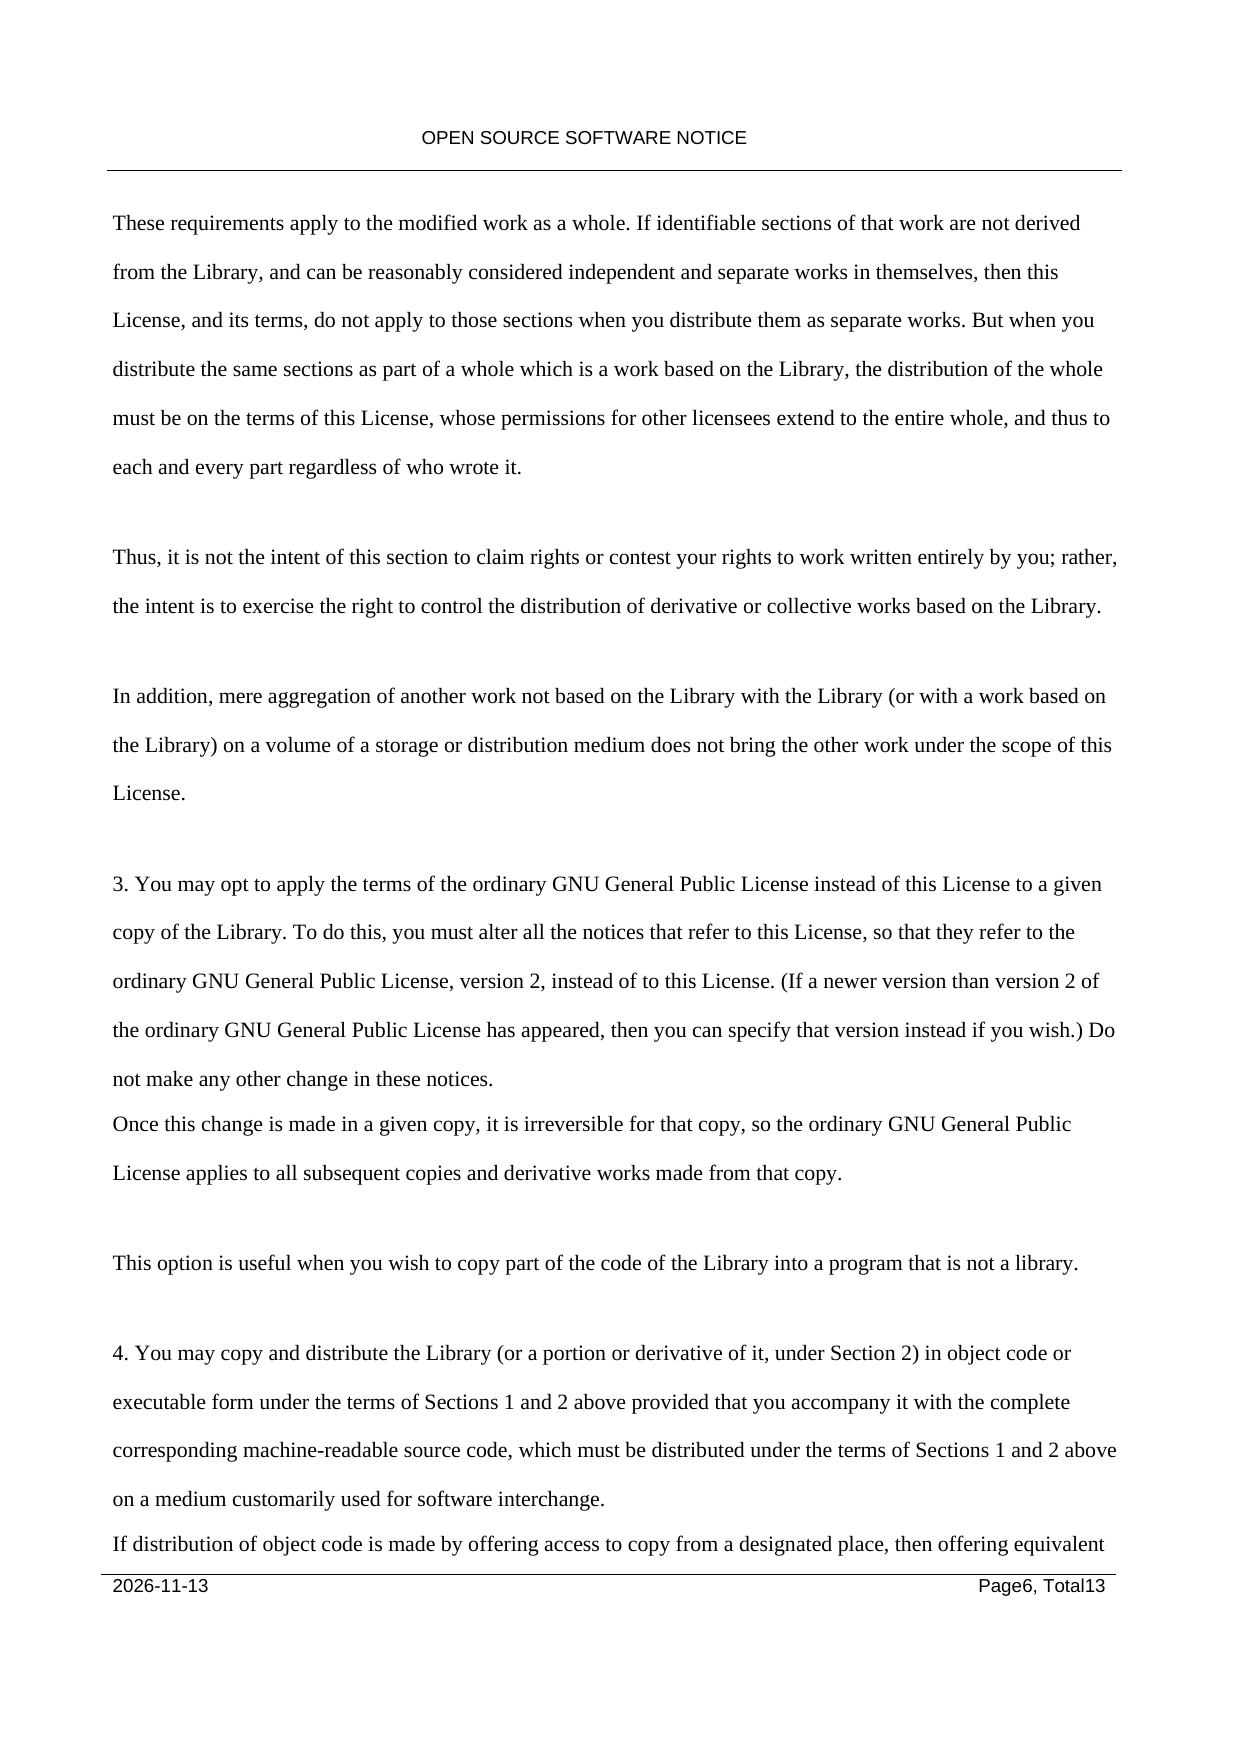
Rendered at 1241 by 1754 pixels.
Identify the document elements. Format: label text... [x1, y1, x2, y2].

text In addition, mere aggregation of another work not based on the Library with the Library (or with a work based on the Library) on a volume of a storage or distribution medium does not bring the other work under the scope of this License. [112, 679, 1128, 809]
text 4. You may copy and distribute the Library (or a portion or derivative of it, under Section 2) in object code or executable form under the terms of Sections 1 and 2 above provided that you accompany it with the complete corresponding machine-readable source code, which must be distributed under the terms of Sections 1 and 2 above on a medium customarily used for software interchange. [112, 1336, 1128, 1515]
text Once this change is made in a given copy, it is irreversible for that copy, so the ordinary GNU General Public License applies to all subsequent copies and derivative works made from that copy. [112, 1107, 1128, 1188]
text Thus, it is not the intent of this section to claim rights or contest your rights to work written entirely by you; rather, the intent is to exercise the right to control the distribution of derivative or collective works based on the Library. [112, 540, 1128, 622]
text These requirements apply to the modified work as a whole. If identifiable sections of that work are not derived from the Library, and can be reasonably considered independent and separate works in themselves, then this License, and its terms, do not apply to those sections when you distribute them as separate works. But when you distribute the same sections as part of a whole which is a work based on the Library, the distribution of the whole must be on the terms of this License, whose permissions for other licensees extend to the entire whole, and thus to each and every part regardless of who wrote it. [112, 206, 1128, 483]
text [112, 1528, 1128, 1560]
text 3. You may opt to apply the terms of the ordinary GNU General Public License instead of this License to a given copy of the Library. To do this, you must alter all the notices that refer to this License, so that they refer to the ordinary GNU General Public License, version 2, instead of to this License. (If a newer version than version 2 of the ordinary GNU General Public License has appeared, then you can specify that version instead if you wish.) Do not make any other change in these notices. [112, 867, 1128, 1094]
text This option is useful when you wish to copy part of the code of the Library into a program that is not a library. [112, 1246, 1128, 1278]
